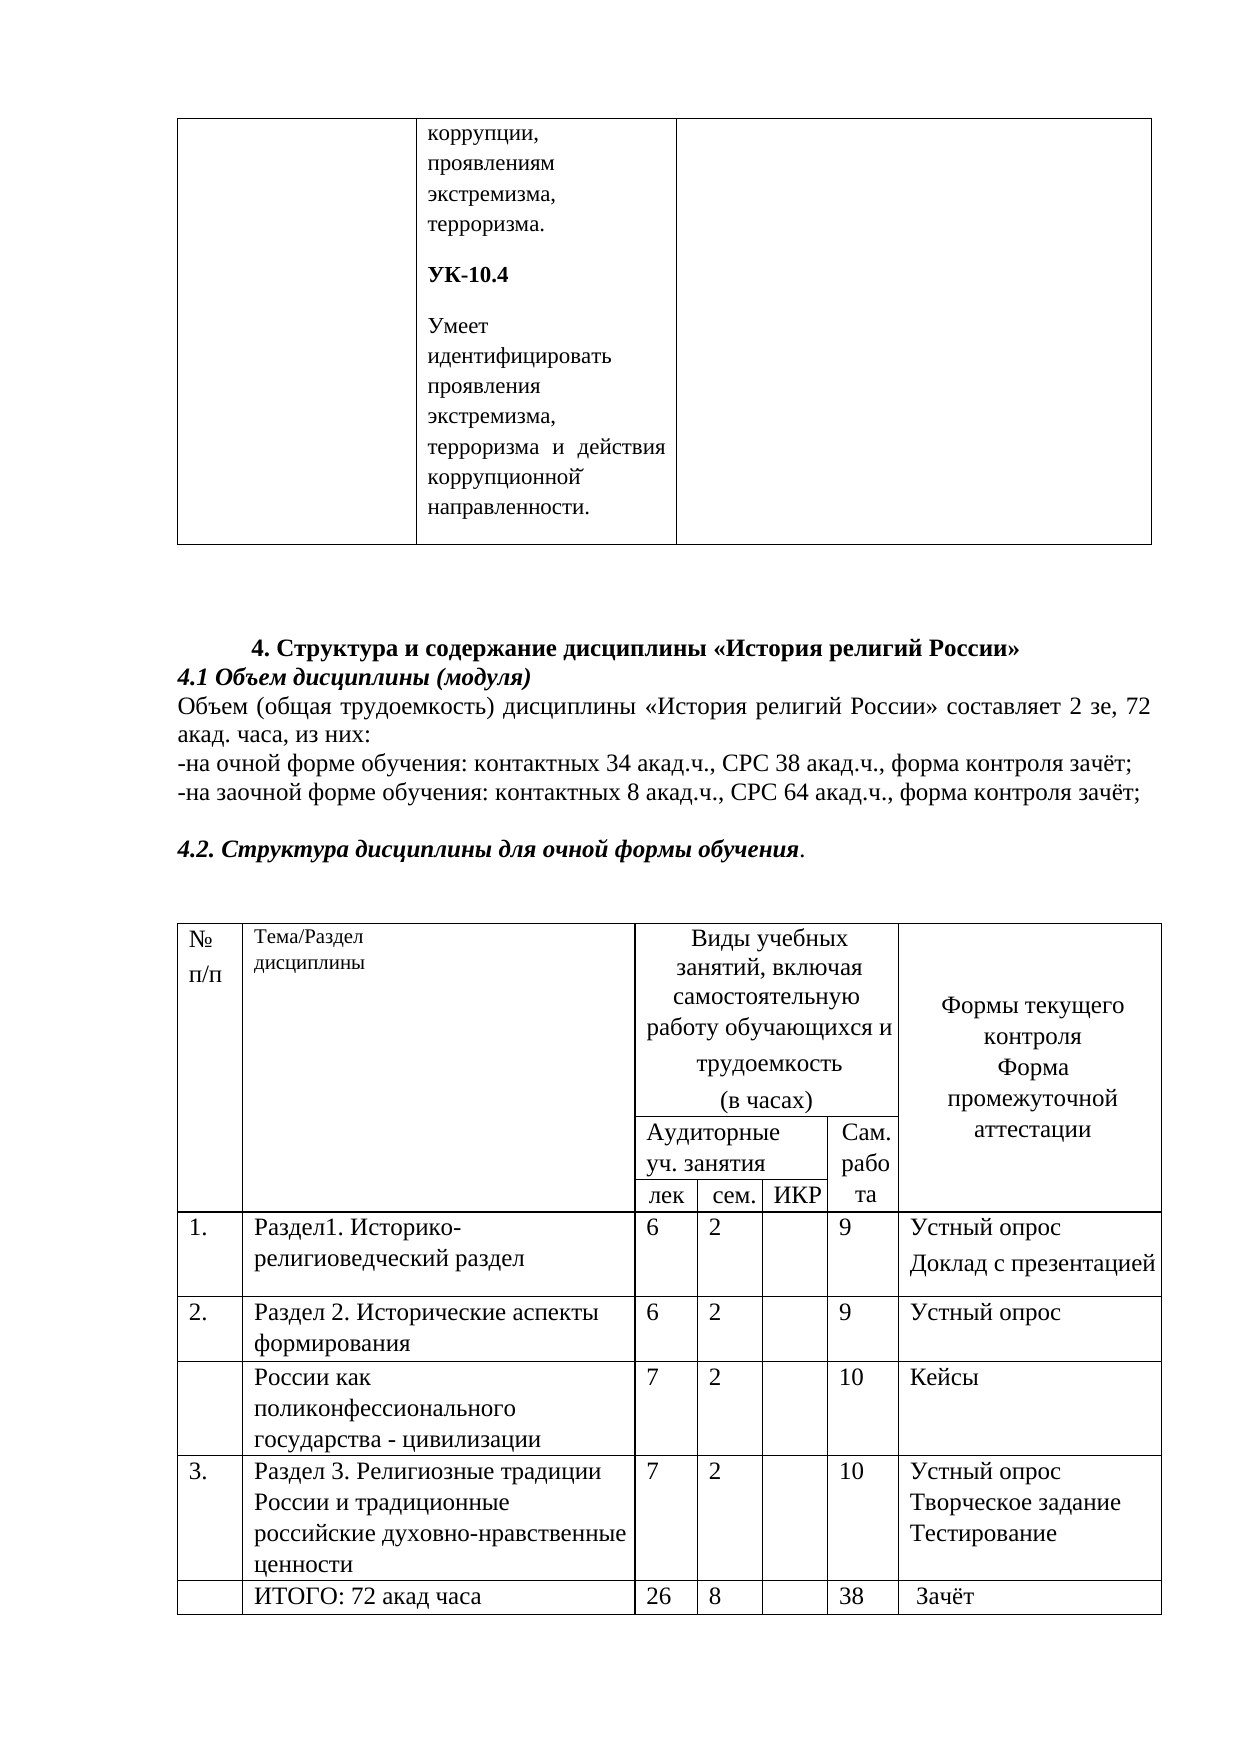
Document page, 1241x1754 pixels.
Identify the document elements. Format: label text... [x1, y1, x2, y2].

table_cell 2 [698, 1297, 762, 1361]
table_cell [763, 1581, 827, 1614]
table_cell [178, 1581, 242, 1614]
table_cell [763, 1362, 827, 1455]
table_header Виды учебных занятий, включая самостоятельную работу обучающихся и трудоемкость (в часах) [636, 924, 898, 1116]
table_header Тема/Раздел дисциплины [243, 924, 634, 1211]
table_cell 2 [698, 1456, 762, 1580]
table_cell 7 [636, 1456, 697, 1580]
table_cell 2. [178, 1297, 242, 1361]
text -на заочной форме обучения: контактных 8 акад.ч., СРС 64 акад.ч., форма контроля зачёт; [177, 777, 1152, 806]
table_cell Аудиторные уч. занятия [636, 1117, 827, 1179]
table_cell Раздел 2. Исторические аспекты формирования [243, 1297, 634, 1361]
text 4.1 Объем дисциплины (модуля) [177, 662, 1152, 691]
table_cell [763, 1456, 827, 1580]
text 4. Структура и содержание дисциплины «История религий России» [251, 633, 1152, 662]
table_cell 9 [828, 1213, 898, 1296]
table_cell Сам. рабо та [828, 1117, 898, 1211]
table_header Формы текущего контроля Форма промежуточной аттестации [899, 924, 1161, 1211]
table_cell 6 [636, 1297, 697, 1361]
table_cell 7 [636, 1362, 697, 1455]
text -на очной форме обучения: контактных 34 акад.ч., СРС 38 акад.ч., форма контроля зачёт; [177, 748, 1152, 777]
table_cell [178, 1362, 242, 1455]
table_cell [677, 119, 1151, 544]
table_cell Устный опрос Доклад с презентацией [899, 1213, 1161, 1296]
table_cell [178, 119, 416, 544]
text 4.2. Структура дисциплины для очной формы обучения. [177, 834, 1152, 863]
table_cell 2 [698, 1362, 762, 1455]
table_cell 8 [698, 1581, 762, 1614]
table_cell ИКР [763, 1180, 827, 1211]
table_cell 26 [636, 1581, 697, 1614]
table_cell 10 [828, 1362, 898, 1455]
table_cell 2 [698, 1213, 762, 1296]
table_cell Устный опрос [899, 1297, 1161, 1361]
table_cell 10 [828, 1456, 898, 1580]
table_header № п/п [178, 924, 242, 1211]
table_cell лек [636, 1180, 697, 1211]
table_cell ИТОГО: 72 акад часа [243, 1581, 634, 1614]
table_cell 9 [828, 1297, 898, 1361]
table_cell 6 [636, 1213, 697, 1296]
table_cell 38 [828, 1581, 898, 1614]
table_cell Устный опрос Творческое задание Тестирование [899, 1456, 1161, 1580]
table_cell сем. [698, 1180, 762, 1211]
table_cell [763, 1297, 827, 1361]
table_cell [417, 119, 676, 544]
table_cell Кейсы [899, 1362, 1161, 1455]
table_cell Раздел 3. Религиозные традиции России и традиционные российские духовно-нравственные ценности [243, 1456, 634, 1580]
table_cell Зачёт [899, 1581, 1161, 1614]
table_cell Раздел1. Историко- религиоведческий раздел [243, 1213, 634, 1296]
text Объем (общая трудоемкость) дисциплины «История религий России» составляет 2 зе, 72 акад. часа, из них: [177, 691, 1152, 748]
table_cell 3. [178, 1456, 242, 1580]
table_cell [763, 1213, 827, 1296]
table_cell России как поликонфессионального государства - цивилизации [243, 1362, 634, 1455]
table_cell 1. [178, 1213, 242, 1296]
